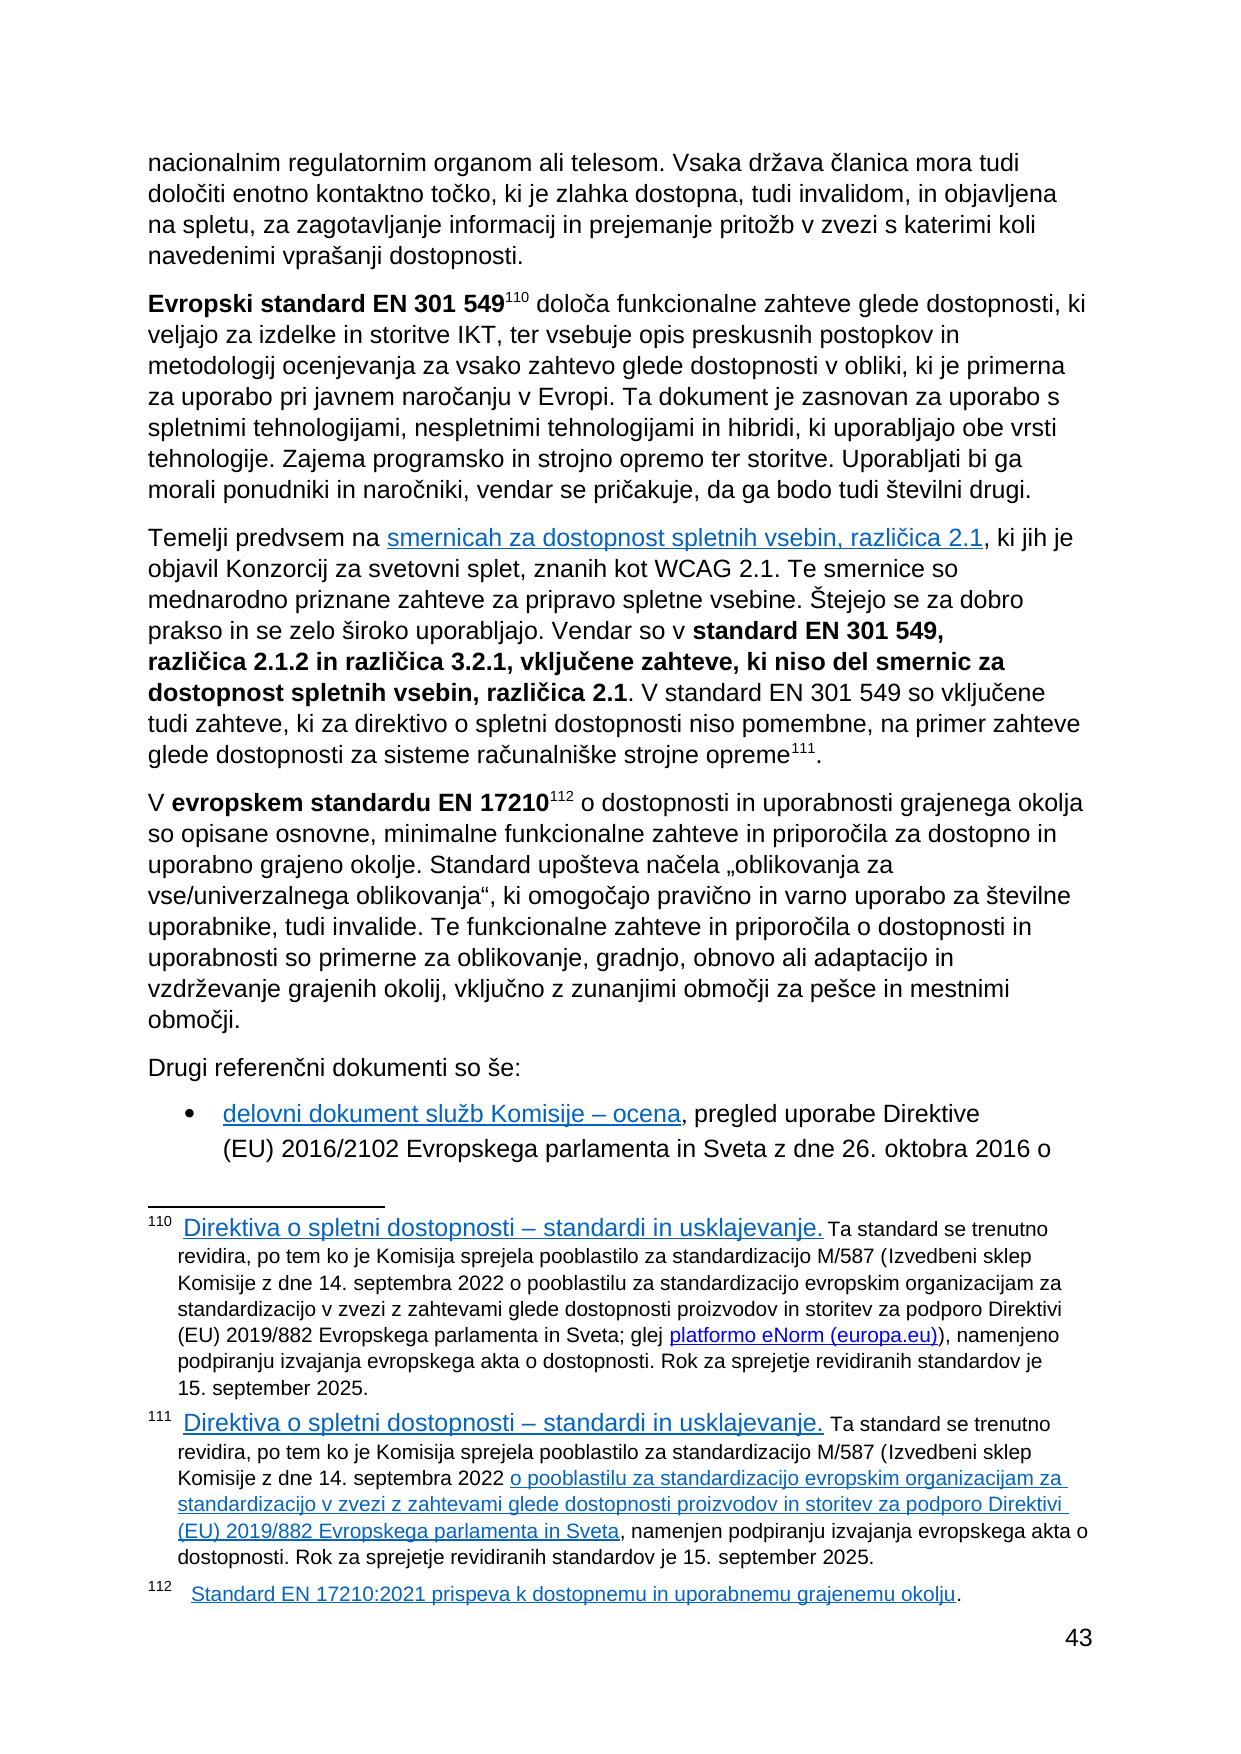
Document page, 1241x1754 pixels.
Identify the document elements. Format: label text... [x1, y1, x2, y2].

text Drugi referenčni dokumenti so še: [148, 1052, 1092, 1081]
list delovni dokument služb Komisije – ocena, pregled uporabe Direktive (EU) 2016/2102 Evropskega parlamenta in Sveta z dne 26. oktobra 2016 o dostopnosti spletišč in mobilnih aplikacij organov javnega sektorja (direktiva o spletni dostopnosti). [185, 1099, 1092, 1163]
text Evropski standard EN 301 549 določa funkcionalne zahteve glede dostopnosti, ki veljajo za izdelke in storitve IKT, ter vsebuje opis preskusnih postopkov in metodologij ocenjevanja za vsako zahtevo glede dostopnosti v obliki, ki je primerna za uporabo pri javnem naročanju v Evropi. Ta dokument je zasnovan za uporabo s spletnimi tehnologijami, nespletnimi tehnologijami in hibridi, ki uporabljajo obe vrsti tehnologije. Zajema programsko in strojno opremo ter storitve. Uporabljati bi ga morali ponudniki in naročniki, vendar se pričakuje, da ga bodo tudi številni drugi. [148, 288, 1092, 503]
text Temelji predvsem na smernicah za dostopnost spletnih vsebin, različica 2.1, ki jih je objavil Konzorcij za svetovni splet, znanih kot WCAG 2.1. Te smernice so mednarodno priznane zahteve za pripravo spletne vsebine. Štejejo se za dobro prakso in se zelo široko uporabljajo. Vendar so v standard EN 301 549, različica 2.1.2 in različica 3.2.1, vključene zahteve, ki niso del smernic za dostopnost spletnih vsebin, različica 2.1. V standard EN 301 549 so vključene tudi zahteve, ki za direktivo o spletni dostopnosti niso pomembne, na primer zahteve glede dostopnosti za sisteme računalniške strojne opreme. [148, 522, 1092, 768]
text V evropskem standardu EN 17210 o dostopnosti in uporabnosti grajenega okolja so opisane osnovne, minimalne funkcionalne zahteve in priporočila za dostopno in uporabno grajeno okolje. Standard upošteva načela „oblikovanja za vse/univerzalnega oblikovanja“, ki omogočajo pravično in varno uporabo za številne uporabnike, tudi invalide. Te funkcionalne zahteve in priporočila o dostopnosti in uporabnosti so primerne za oblikovanje, gradnjo, obnovo ali adaptacijo in vzdrževanje grajenih okolij, vključno z zunanjimi območji za pešce in mestnimi območji. [148, 787, 1092, 1033]
text Da države članice izmerijo napredek ponudnikov medijskih storitev pri postopnem zagotavljanju dostopnosti svojih storitev za slepe in slabovidne osebe ali osebe z okvaro sluha, morajo od ponudnikov medijskih storitev s sedežem na njihovem ozemlju zahtevati, da nacionalnim regulatornim organom redno poročajo. Države članice morajo ponudnike medijskih storitev tudi spodbujati, da pripravijo akcijske načrte o dostopnosti, ki se nanašajo na neprekinjeno in postopno izboljševanje dostopnosti njihovih storitev za invalide. Ti akcijski načrti se morajo posredovati nacionalnim regulatornim organom ali telesom. Vsaka država članica mora tudi določiti enotno kontaktno točko, ki je zlahka dostopna, tudi invalidom, in objavljena na spletu, za zagotavljanje informacij in prejemanje pritožb v zvezi s katerimi koli navedenimi vprašanji dostopnosti. [148, 148, 1092, 269]
